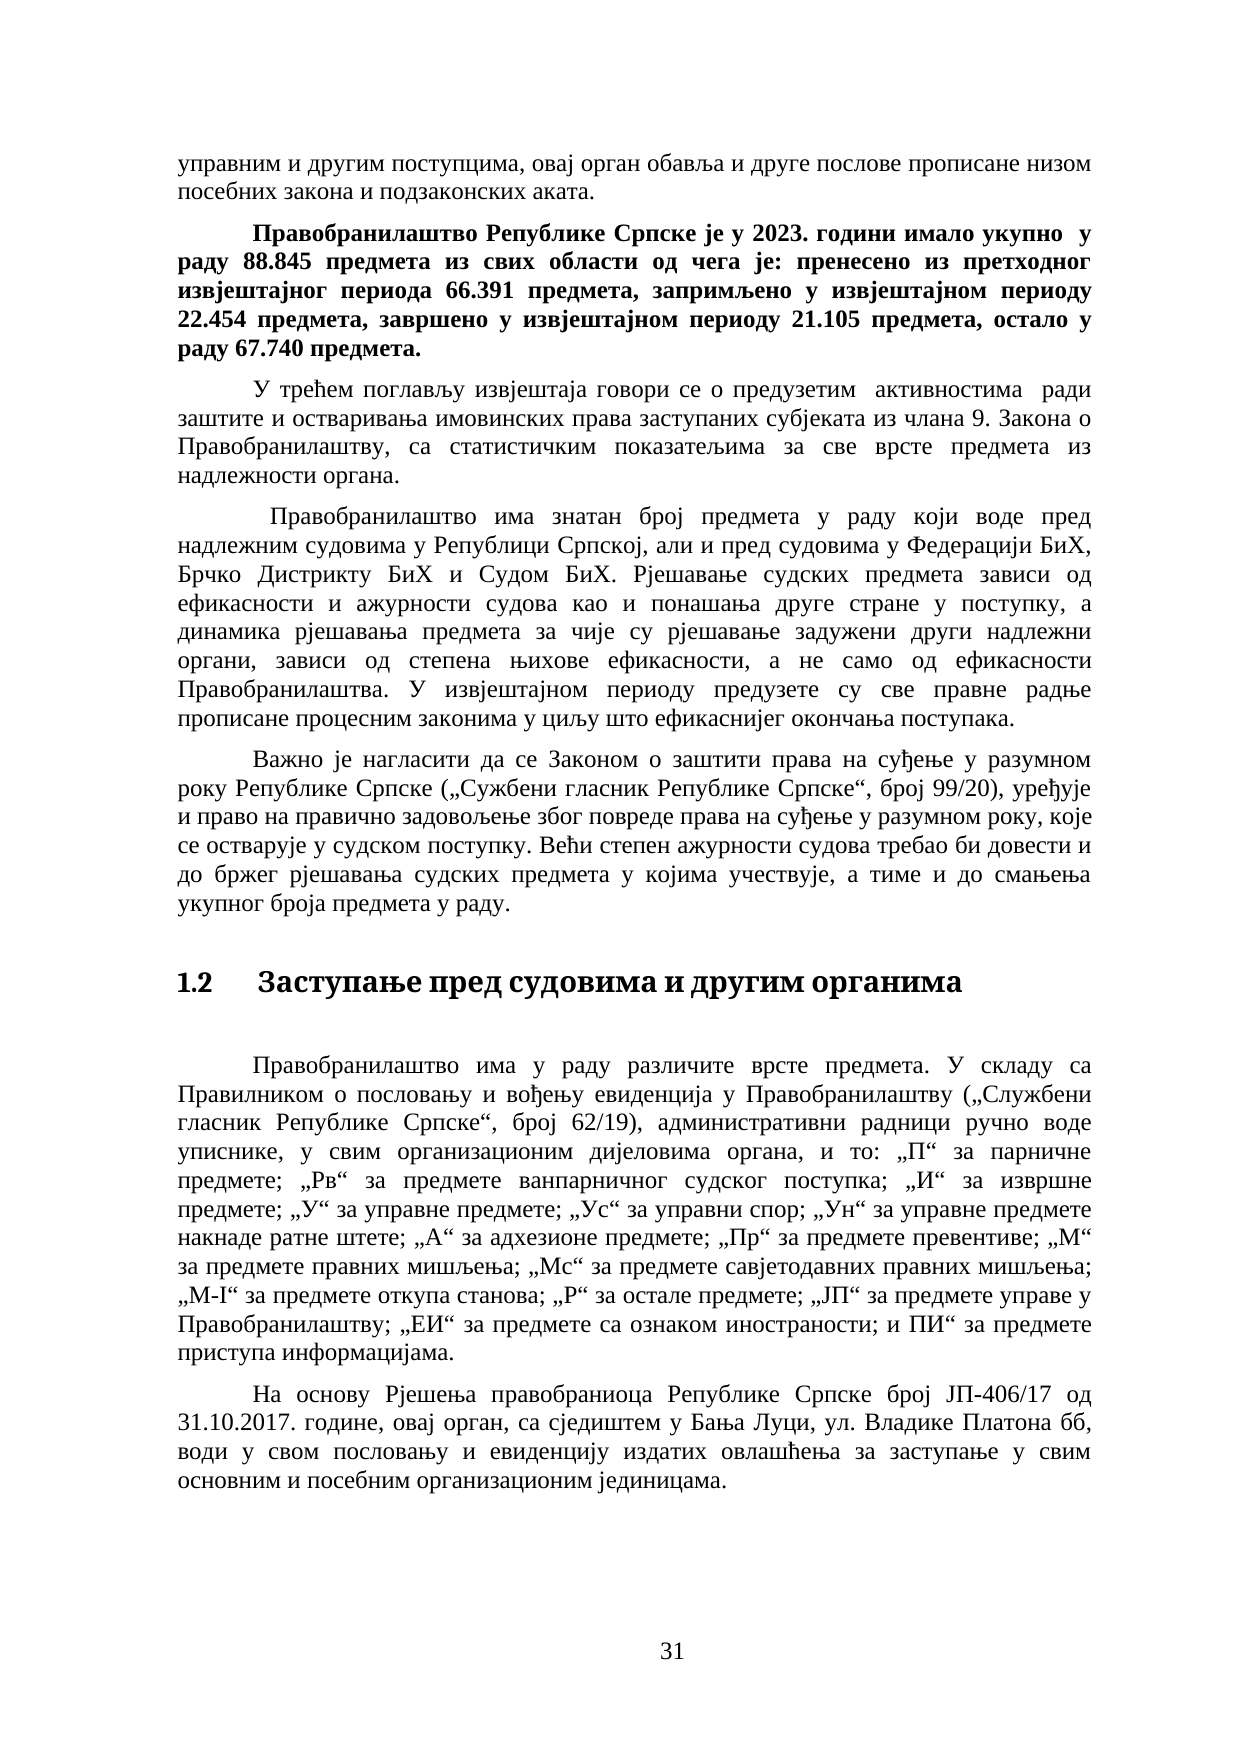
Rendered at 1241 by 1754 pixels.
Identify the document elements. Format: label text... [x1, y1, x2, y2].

subtitle Заступање пред судовима и другим органима [177, 966, 1092, 1000]
text На основу Рјешења правобраниоца Републике Српске број ЈП-406/17 од 31.10.2017. године, овај орган, са сједиштем у Бања Луци, ул. Владике Платона бб, води у свом пословању и евиденцију издатих овлашћења за заступање у свим основним и посебним организационим јединицама. [177, 1379, 1092, 1494]
text У трећем поглављу извјештаја говори се о предузетим активностима ради заштите и остваривања имовинских права заступаних субјеката из члана 9. Закона о Правобранилаштву, са статистичким показатељима за све врсте предмета из надлежности органа. [177, 374, 1092, 489]
text Правобранилаштво има знатан број предмета у раду који воде пред надлежним судовима у Републици Српској, али и пред судовима у Федерацији БиХ, Брчко Дистрикту БиХ и Судом БиХ. Рјешавање судских предмета зависи од ефикасности и ажурности судова као и понашања друге стране у поступку, а динамика рјешавања предмета за чије су рјешавање задужени други надлежни оргaни, зависи од степена њихове ефикaсности, а не само од ефикасности Правобранилаштва. У извјештајном периоду предузете су све правне радње прописане процесним законима у циљу што ефикаснијег окончања поступака. [177, 501, 1092, 731]
text Правобранилаштво има у раду различите врсте предмета. У складу са Правилником о пословању и вођењу евиденција у Правобранилаштву („Службени гласник Републике Српске“, број 62/19), административни радници ручно воде уписнике, у свим организационим дијеловима органа, и то: „П“ за пaрничне предмете; „Рв“ за предмете вaнпaрничног судског поступкa; „И“ за извршне предмете; „У“ за упрaвне предмете; „Ус“ за управни спор; „Ун“ за упрaвне предмете нaкнaде ратне штете; „А“ за aдхезионе предмете; „Пр“ за предмете превентиве; „М“ за предмете прaвних мишљењa; „Мс“ за предмете савјетодавних правних мишљења; „М-I“ за предмете откупа станова; „Р“ за остaле предмете; „ЈП“ за предмете упрaве у Прaвобрaнилaштву; „ЕИ“ за предмете сa ознaком инострaности; и ПИ“ за предмете приступa информaцијaмa. [177, 1050, 1092, 1366]
text Важно је нагласити да се Законом о заштити права на суђење у разумном року Републике Српске („Сужбени гласник Републике Српске“, број 99/20), уређује и право на правично задовољење због повреде права на суђење у разумном року, које се остварује у судском поступку. Већи степен ажурности судовa требао би довести и до бржег рјешaвaњa судских предметa у којима учествује, а тиме и до смањења укупног бројa предметa у раду. [177, 744, 1092, 916]
text Правобранилаштвo Републике Српске je у 2023. години имало укупно у раду 88.845 предмета из свих области од чега је: пренесено из претходног извјештајног периода 66.391 предмета, запримљено у извјештајном периоду 22.454 предмета, завршено у извјештајном периоду 21.105 предмета, остало у раду 67.740 предмета. [177, 218, 1092, 361]
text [177, 148, 1092, 205]
